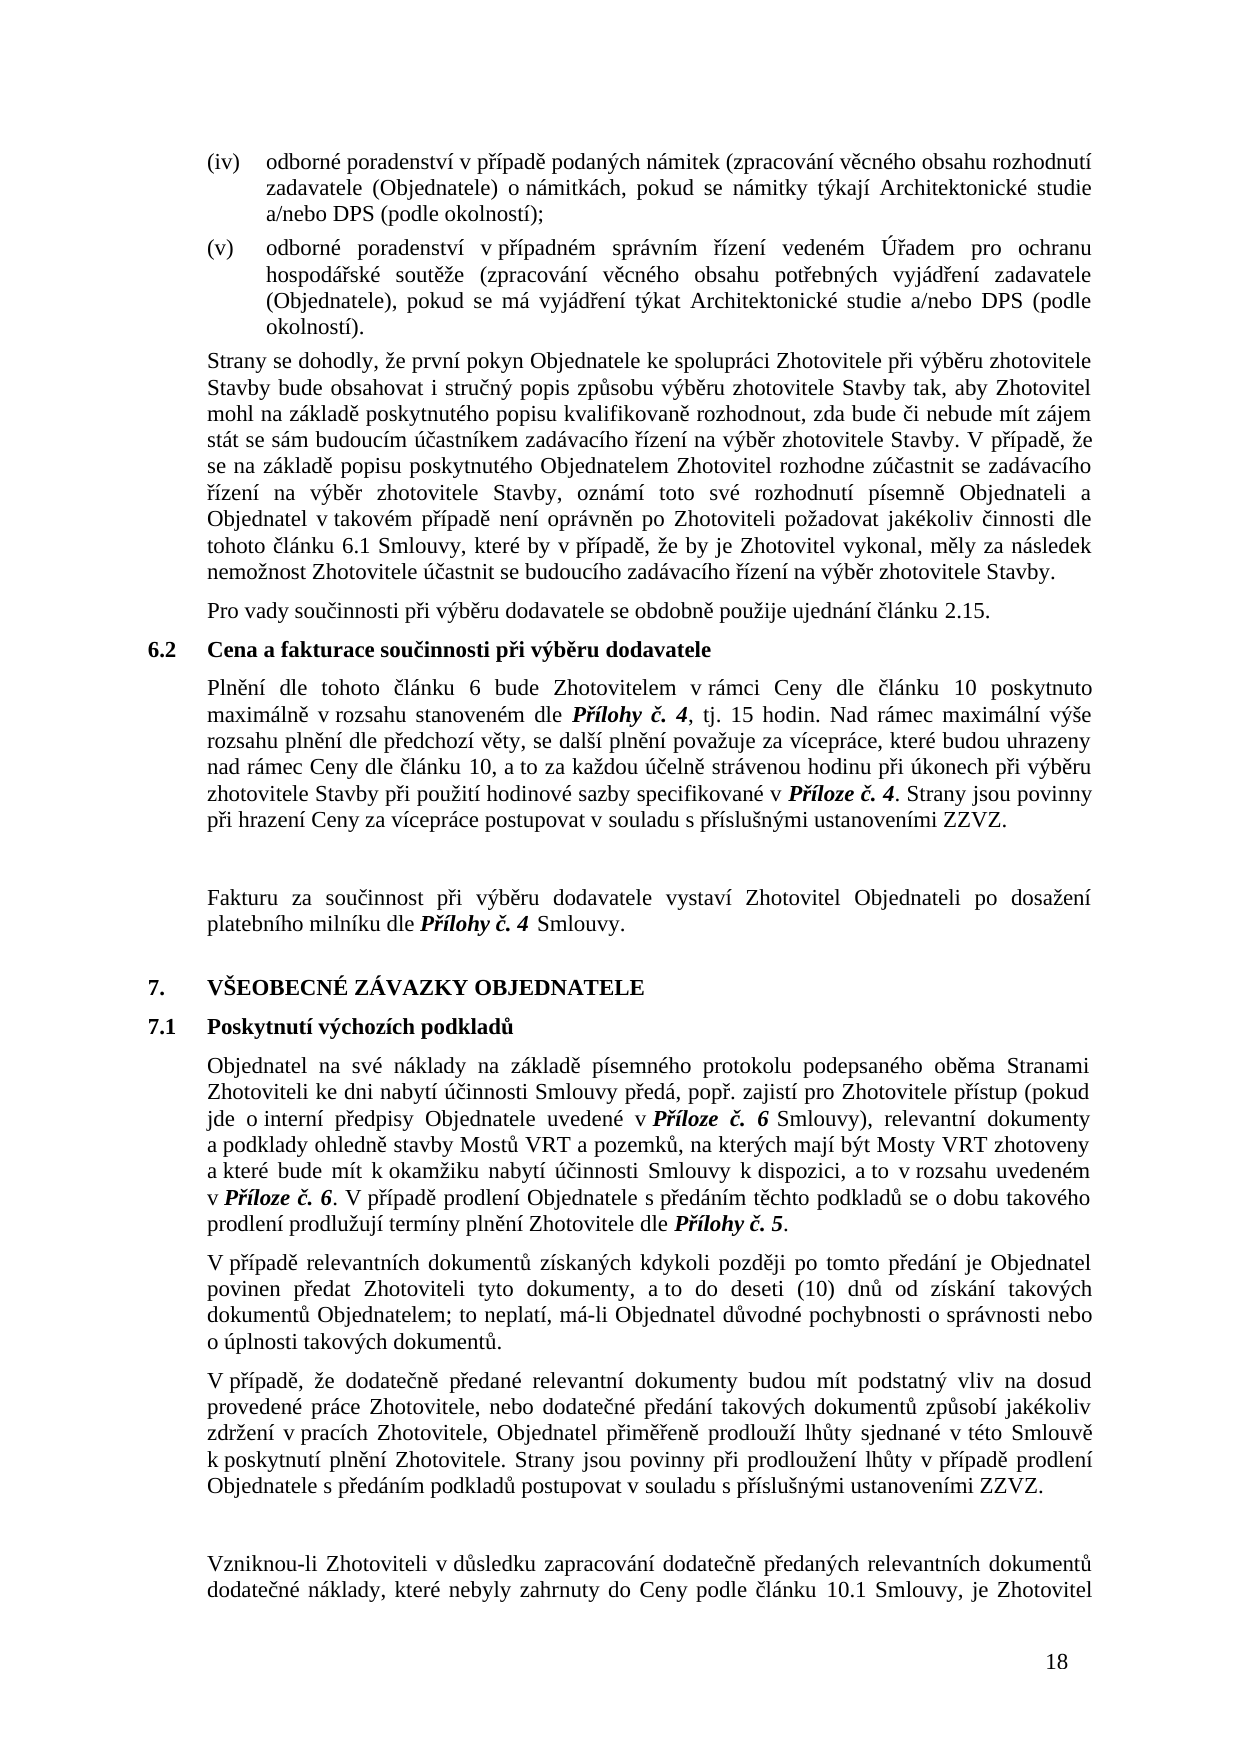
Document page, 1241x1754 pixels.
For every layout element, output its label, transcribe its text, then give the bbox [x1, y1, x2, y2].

text Objednatel na své náklady na základě písemného protokolu podepsaného oběma Stranami Zhotoviteli ke dni nabytí účinnosti Smlouvy předá, popř. zajistí pro Zhotovitele přístup (pokud jde o interní předpisy Objednatele uvedené v Příloze č. 6 Smlouvy), relevantní dokumenty a podklady ohledně stavby Mostů VRT a pozemků, na kterých mají být Mosty VRT zhotoveny a které bude mít k okamžiku nabytí účinnosti Smlouvy k dispozici, a to v rozsahu uvedeném v Příloze č. 6. V případě prodlení Objednatele s předáním těchto podkladů se o dobu takového prodlení prodlužují termíny plnění Zhotovitele dle Přílohy č. 5. [207, 1052, 1090, 1236]
text Strany se dohodly, že první pokyn Objednatele ke spolupráci Zhotovitele při výběru zhotovitele Stavby bude obsahovat i stručný popis způsobu výběru zhotovitele Stavby tak, aby Zhotovitel mohl na základě poskytnutého popisu kvalifikovaně rozhodnout, zda bude či nebude mít zájem stát se sám budoucím účastníkem zadávacího řízení na výběr zhotovitele Stavby. V případě, že se na základě popisu poskytnutého Objednatelem Zhotovitel rozhodne zúčastnit se zadávacího řízení na výběr zhotovitele Stavby, oznámí toto své rozhodnutí písemně Objednateli a Objednatel v takovém případě není oprávněn po Zhotoviteli požadovat jakékoliv činnosti dle tohoto článku 6.1 Smlouvy, které by v případě, že by je Zhotovitel vykonal, měly za následek nemožnost Zhotovitele účastnit se budoucího zadávacího řízení na výběr zhotovitele Stavby. [207, 347, 1092, 584]
text V případě, že dodatečně předané relevantní dokumenty budou mít podstatný vliv na dosud provedené práce Zhotovitele, nebo dodatečné předání takových dokumentů způsobí jakékoliv zdržení v pracích Zhotovitele, Objednatel přiměřeně prodlouží lhůty sjednané v této Smlouvě k poskytnutí plnění Zhotovitele. Strany jsou povinny při prodloužení lhůty v případě prodlení Objednatele s předáním podkladů postupovat v souladu s příslušnými ustanoveními ZZVZ. [207, 1367, 1092, 1498]
text Cena a fakturace součinnosti při výběru dodavatele [148, 636, 1092, 662]
list odborné poradenství v případném správním řízení vedeném Úřadem pro ochranu hospodářské soutěže (zpracování věcného obsahu potřebných vyjádření zadavatele (Objednatele), pokud se má vyjádření týkat Architektonické studie a/nebo DPS (podle okolností). [207, 234, 1092, 340]
text Pro vady součinnosti při výběru dodavatele se obdobně použije ujednání článku 2.15. [207, 597, 1092, 623]
text Fakturu za součinnost při výběru dodavatele vystaví Zhotovitel Objednateli po dosažení platebního milníku dle Přílohy č. 4 Smlouvy. [207, 884, 1092, 937]
text V případě relevantních dokumentů získaných kdykoli později po tomto předání je Objednatel povinen předat Zhotoviteli tyto dokumenty, a to do deseti (10) dnů od získání takových dokumentů Objednatelem; to neplatí, má-li Objednatel důvodné pochybnosti o správnosti nebo o úplnosti takových dokumentů. [207, 1249, 1092, 1354]
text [207, 1550, 1092, 1603]
subtitle VŠEOBECNÉ ZÁVAZKY OBJEDNATELE [148, 974, 1092, 1001]
list odborné poradenství v případě podaných námitek (zpracování věcného obsahu rozhodnutí zadavatele (Objednatele) o námitkách, pokud se námitky týkají Architektonické studie a/nebo DPS (podle okolností); [207, 148, 1092, 227]
text Poskytnutí výchozích podkladů [148, 1013, 1092, 1039]
text Plnění dle tohoto článku 6 bude Zhotovitelem v rámci Ceny dle článku 10 poskytnuto maximálně v rozsahu stanoveném dle Přílohy č. 4, tj. 15 hodin. Nad rámec maximální výše rozsahu plnění dle předchozí věty, se další plnění považuje za vícepráce, které budou uhrazeny nad rámec Ceny dle článku 10, a to za každou účelně strávenou hodinu při úkonech při výběru zhotovitele Stavby při použití hodinové sazby specifikované v Příloze č. 4. Strany jsou povinny při hrazení Ceny za vícepráce postupovat v souladu s příslušnými ustanoveními ZZVZ. [207, 674, 1092, 832]
